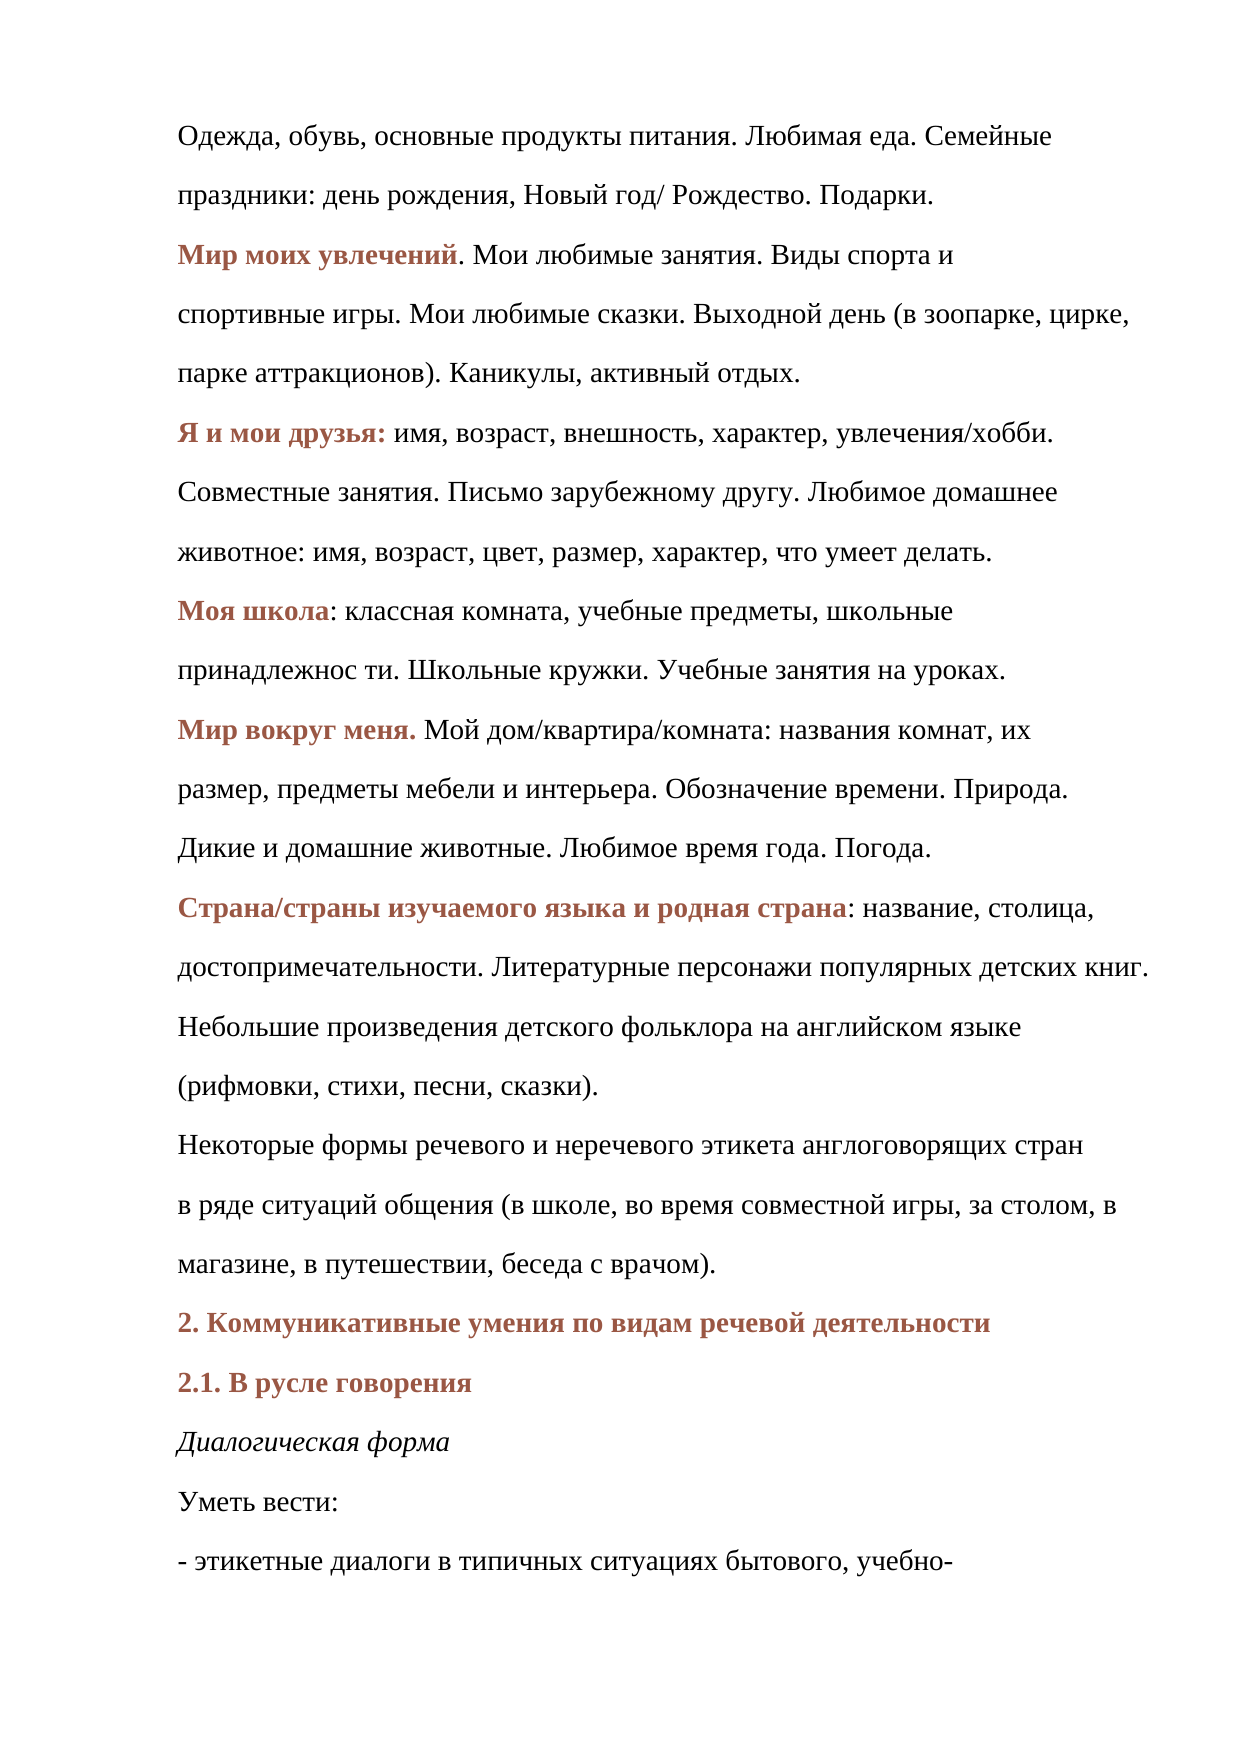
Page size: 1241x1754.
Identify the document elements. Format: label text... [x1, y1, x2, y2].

text в ряде ситуаций общения (в школе, во время совместной игры, за столом, в [177, 1187, 1152, 1220]
text спортивные игры. Мои любимые сказки. Выходной день (в зоопарке, цирке, [177, 296, 1152, 330]
text парке аттракционов). Каникулы, активный отдых. [177, 356, 1152, 389]
text достопримечательности. Литературные персонажи популярных детских книг. [177, 949, 1152, 983]
text 2.1. В русле говорения [177, 1365, 1152, 1398]
text праздники: день рождения, Новый год/ Рождество. Подарки. [177, 177, 1152, 211]
text Страна/страны изучаемого языка и родная страна: название, столица, [177, 890, 1152, 923]
text животное: имя, возраст, цвет, размер, характер, что умеет делать. [177, 534, 1152, 567]
text размер, предметы мебели и интерьера. Обозначение времени. Природа. [177, 771, 1152, 805]
text принадлежнос ти. Школьные кружки. Учебные занятия на уроках. [177, 652, 1152, 686]
text Дикие и домашние животные. Любимое время года. Погода. [177, 831, 1152, 864]
text магазине, в путешествии, беседа с врачом). [177, 1246, 1152, 1280]
text Совместные занятия. Письмо зарубежному другу. Любимое домашнее [177, 474, 1152, 508]
text Мир вокруг меня. Мой дом/квартира/комната: названия комнат, их [177, 712, 1152, 745]
text (рифмовки, стихи, песни, сказки). [177, 1068, 1152, 1102]
text 2. Коммуникативные умения по видам речевой деятельности [177, 1306, 1152, 1339]
text Уметь вести: [177, 1484, 1152, 1517]
text Одежда, обувь, основные продукты питания. Любимая еда. Семейные [177, 118, 1152, 152]
text Некоторые формы речевого и неречевого этикета англоговорящих стран [177, 1127, 1152, 1161]
text Я и мои друзья: имя, возраст, внешность, характер, увлечения/хобби. [177, 415, 1152, 448]
text Небольшие произведения детского фольклора на английском языке [177, 1009, 1152, 1042]
text Диалогическая форма [177, 1424, 1152, 1458]
text Моя школа: классная комната, учебные предметы, школьные [177, 593, 1152, 627]
text Мир моих увлечений. Мои любимые занятия. Виды спорта и [177, 237, 1152, 270]
text - этикетные диалоги в типичных ситуациях бытового, учебно- [177, 1543, 1152, 1577]
